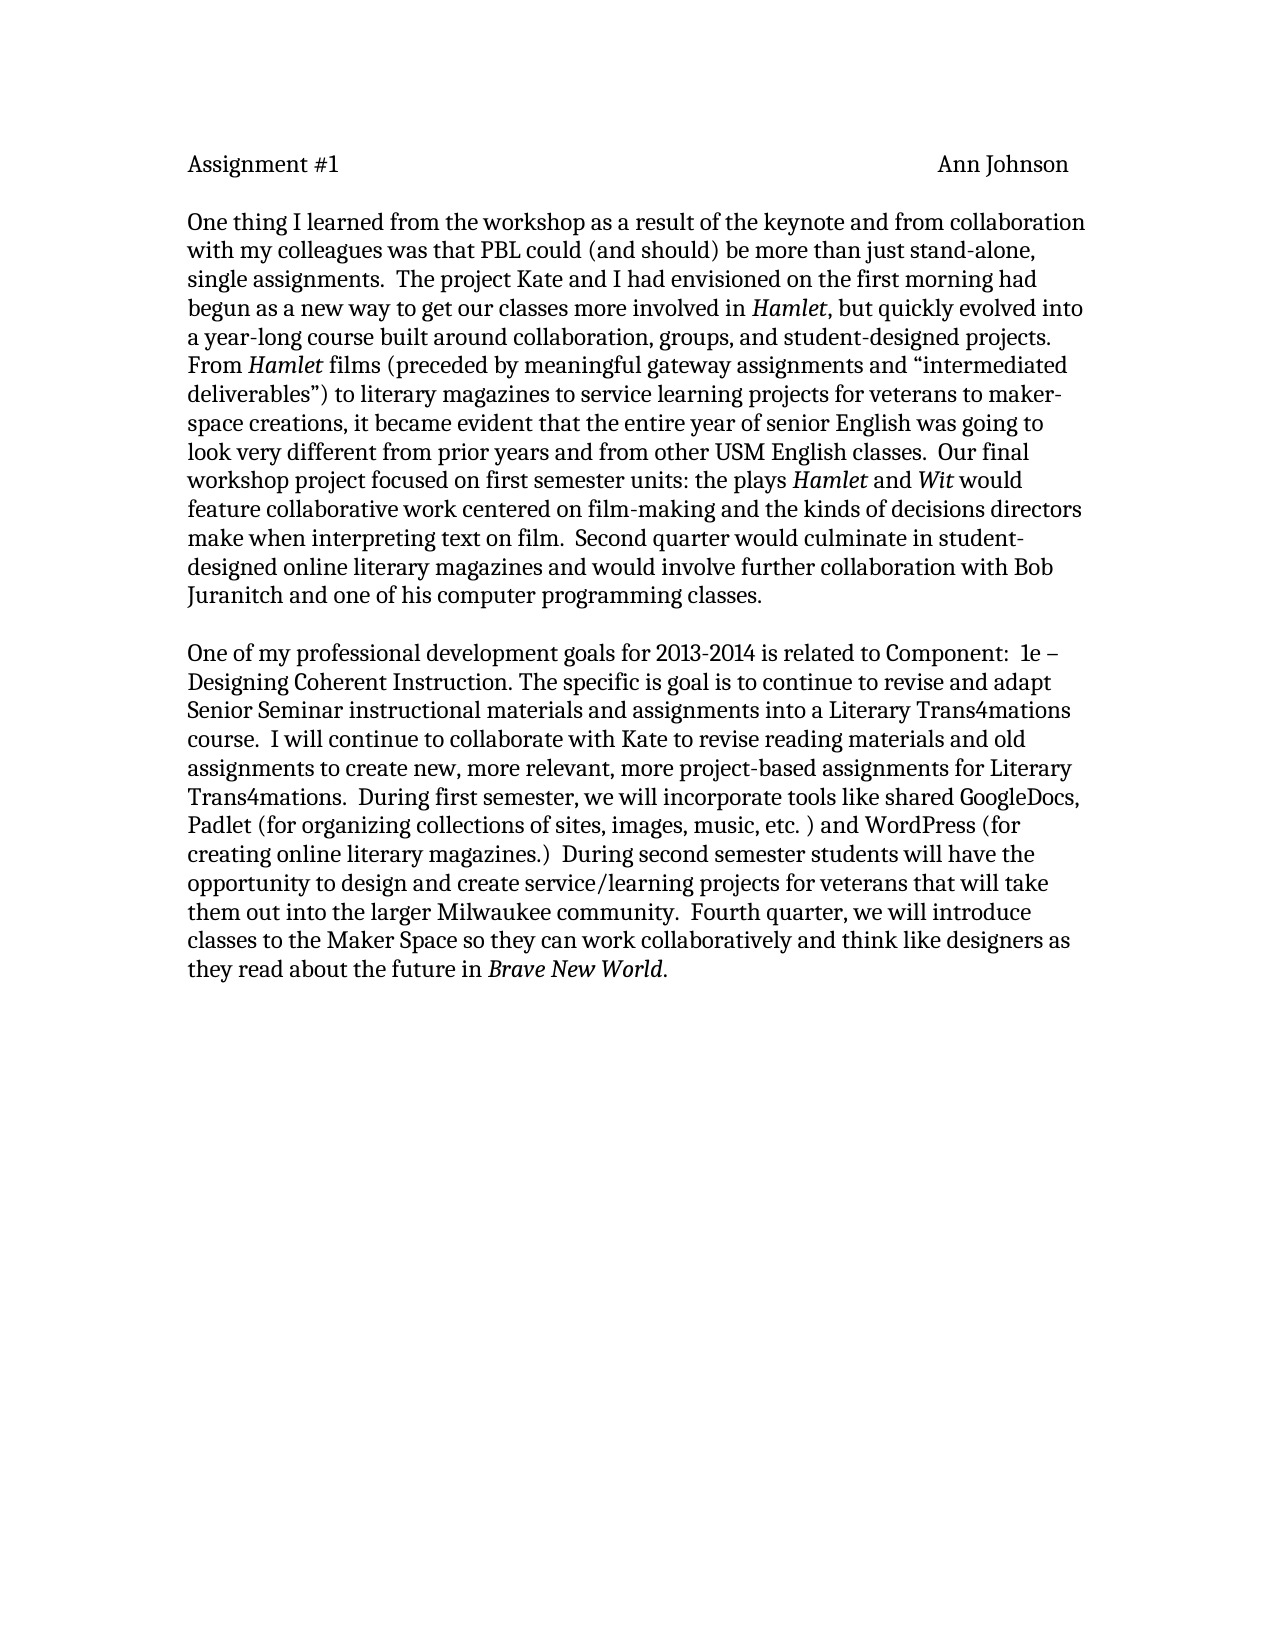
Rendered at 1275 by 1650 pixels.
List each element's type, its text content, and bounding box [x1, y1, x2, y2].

text One of my professional development goals for 2013-2014 is related to Component: 1e – Designing Coherent Instruction. The specific is goal is to continue to revise and adapt Senior Seminar instructional materials and assignments into a Literary Trans4mations course. I will continue to collaborate with Kate to revise reading materials and old assignments to create new, more relevant, more project-based assignments for Literary Trans4mations. During first semester, we will incorporate tools like shared GoogleDocs, Padlet (for organizing collections of sites, images, music, etc. ) and WordPress (for creating online literary magazines.) During second semester students will have the opportunity to design and create service/learning projects for veterans that will take them out into the larger Milwaukee community. Fourth quarter, we will introduce classes to the Maker Space so they can work collaboratively and think like designers as they read about the future in Brave New World. [187, 639, 1087, 984]
text One thing I learned from the workshop as a result of the keynote and from collaboration with my colleagues was that PBL could (and should) be more than just stand-alone, single assignments. The project Kate and I had envisioned on the first morning had begun as a new way to get our classes more involved in Hamlet, but quickly evolved into a year-long course built around collaboration, groups, and student-designed projects. From Hamlet films (preceded by meaningful gateway assignments and “intermediated deliverables”) to literary magazines to service learning projects for veterans to maker-space creations, it became evident that the entire year of senior English was going to look very different from prior years and from other USM English classes. Our final workshop project focused on first semester units: the plays Hamlet and Wit would feature collaborative work centered on film-making and the kinds of decisions directors make when interpreting text on film. Second quarter would culminate in student-designed online literary magazines and would involve further collaboration with Bob Juranitch and one of his computer programming classes. [187, 207, 1087, 610]
text Assignment #1 Ann Johnson [187, 150, 1087, 179]
